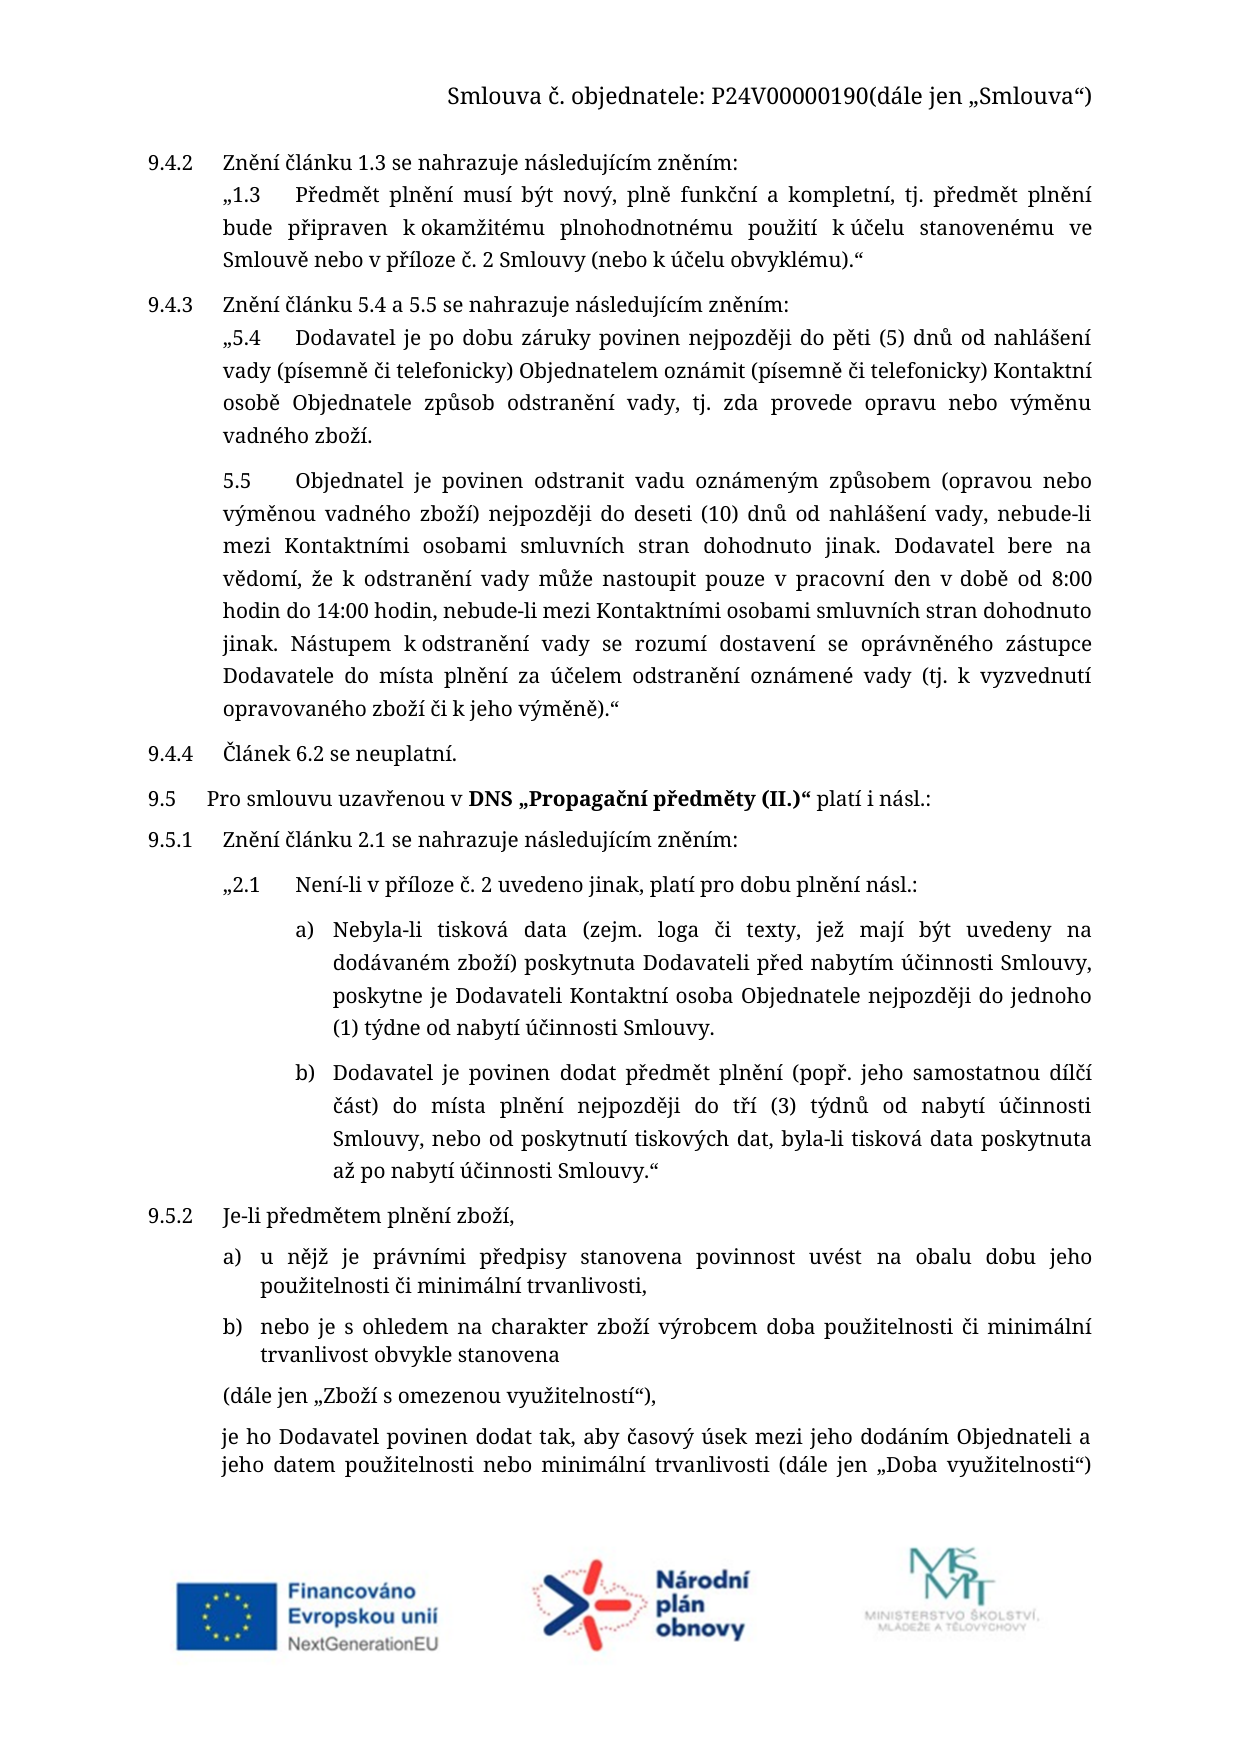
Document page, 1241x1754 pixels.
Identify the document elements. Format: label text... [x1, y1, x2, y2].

list „5.4 Dodavatel je po dobu záruky povinen nejpozději do pěti (5) dnů od nahlášení vady (písemně či telefonicky) Objednatelem oznámit (písemně či telefonicky) Kontaktní osobě Objednatele způsob odstranění vady, tj. zda provede opravu nebo výměnu vadného zboží. [223, 323, 1093, 449]
list „1.3 Předmět plnění musí být nový, plně funkční a kompletní, tj. předmět plnění bude připraven k okamžitému plnohodnotnému použití k účelu stanovenému ve Smlouvě nebo v příloze č. 2 Smlouvy (nebo k účelu obvyklému).“ [223, 180, 1093, 274]
list Je-li předmětem plnění zboží, [148, 1201, 1093, 1230]
list Dodavatel je povinen dodat předmět plnění (popř. jeho samostatnou dílčí část) do místa plnění nejpozději do tří (3) týdnů od nabytí účinnosti Smlouvy, nebo od poskytnutí tiskových dat, byla-li tisková data poskytnuta až po nabytí účinnosti Smlouvy.“ [295, 1058, 1093, 1185]
list Znění článku 1.3 se nahrazuje následujícím zněním: [148, 148, 1093, 176]
list Článek 6.2 se neuplatní. [148, 739, 1093, 768]
list nebo je s ohledem na charakter zboží výrobcem doba použitelnosti či minimální trvanlivost obvykle stanovena [223, 1312, 1093, 1369]
picture [147, 1500, 1093, 1678]
list Znění článku 2.1 se nahrazuje následujícím zněním: [148, 825, 1093, 854]
list u nějž je právními předpisy stanovena povinnost uvést na obalu dobu jeho použitelnosti či minimální trvanlivosti, [223, 1242, 1093, 1299]
list „2.1 Není-li v příloze č. 2 uvedeno jinak, platí pro dobu plnění násl.: [223, 871, 1093, 899]
list Nebyla-li tisková data (zejm. loga či texty, jež mají být uvedeny na dodávaném zboží) poskytnuta Dodavateli před nabytím účinnosti Smlouvy, poskytne je Dodavateli Kontaktní osoba Objednatele nejpozději do jednoho (1) týdne od nabytí účinnosti Smlouvy. [295, 916, 1093, 1042]
list Pro smlouvu uzavřenou v DNS „Propagační předměty (II.)“ platí i násl.: [148, 784, 1093, 813]
list 5.5 Objednatel je povinen odstranit vadu oznámeným způsobem (opravou nebo výměnou vadného zboží) nejpozději do deseti (10) dnů od nahlášení vady, nebude-li mezi Kontaktními osobami smluvních stran dohodnuto jinak. Dodavatel bere na vědomí, že k odstranění vady může nastoupit pouze v pracovní den v době od 8:00 hodin do 14:00 hodin, nebude-li mezi Kontaktními osobami smluvních stran dohodnuto jinak. Nástupem k odstranění vady se rozumí dostavení se oprávněného zástupce Dodavatele do místa plnění za účelem odstranění oznámené vady (tj. k vyzvednutí opravovaného zboží či k jeho výměně).“ [223, 466, 1093, 723]
list Znění článku 5.4 a 5.5 se nahrazuje následujícím zněním: [148, 291, 1093, 319]
text (dále jen „Zboží s omezenou využitelností“), [223, 1381, 1093, 1409]
